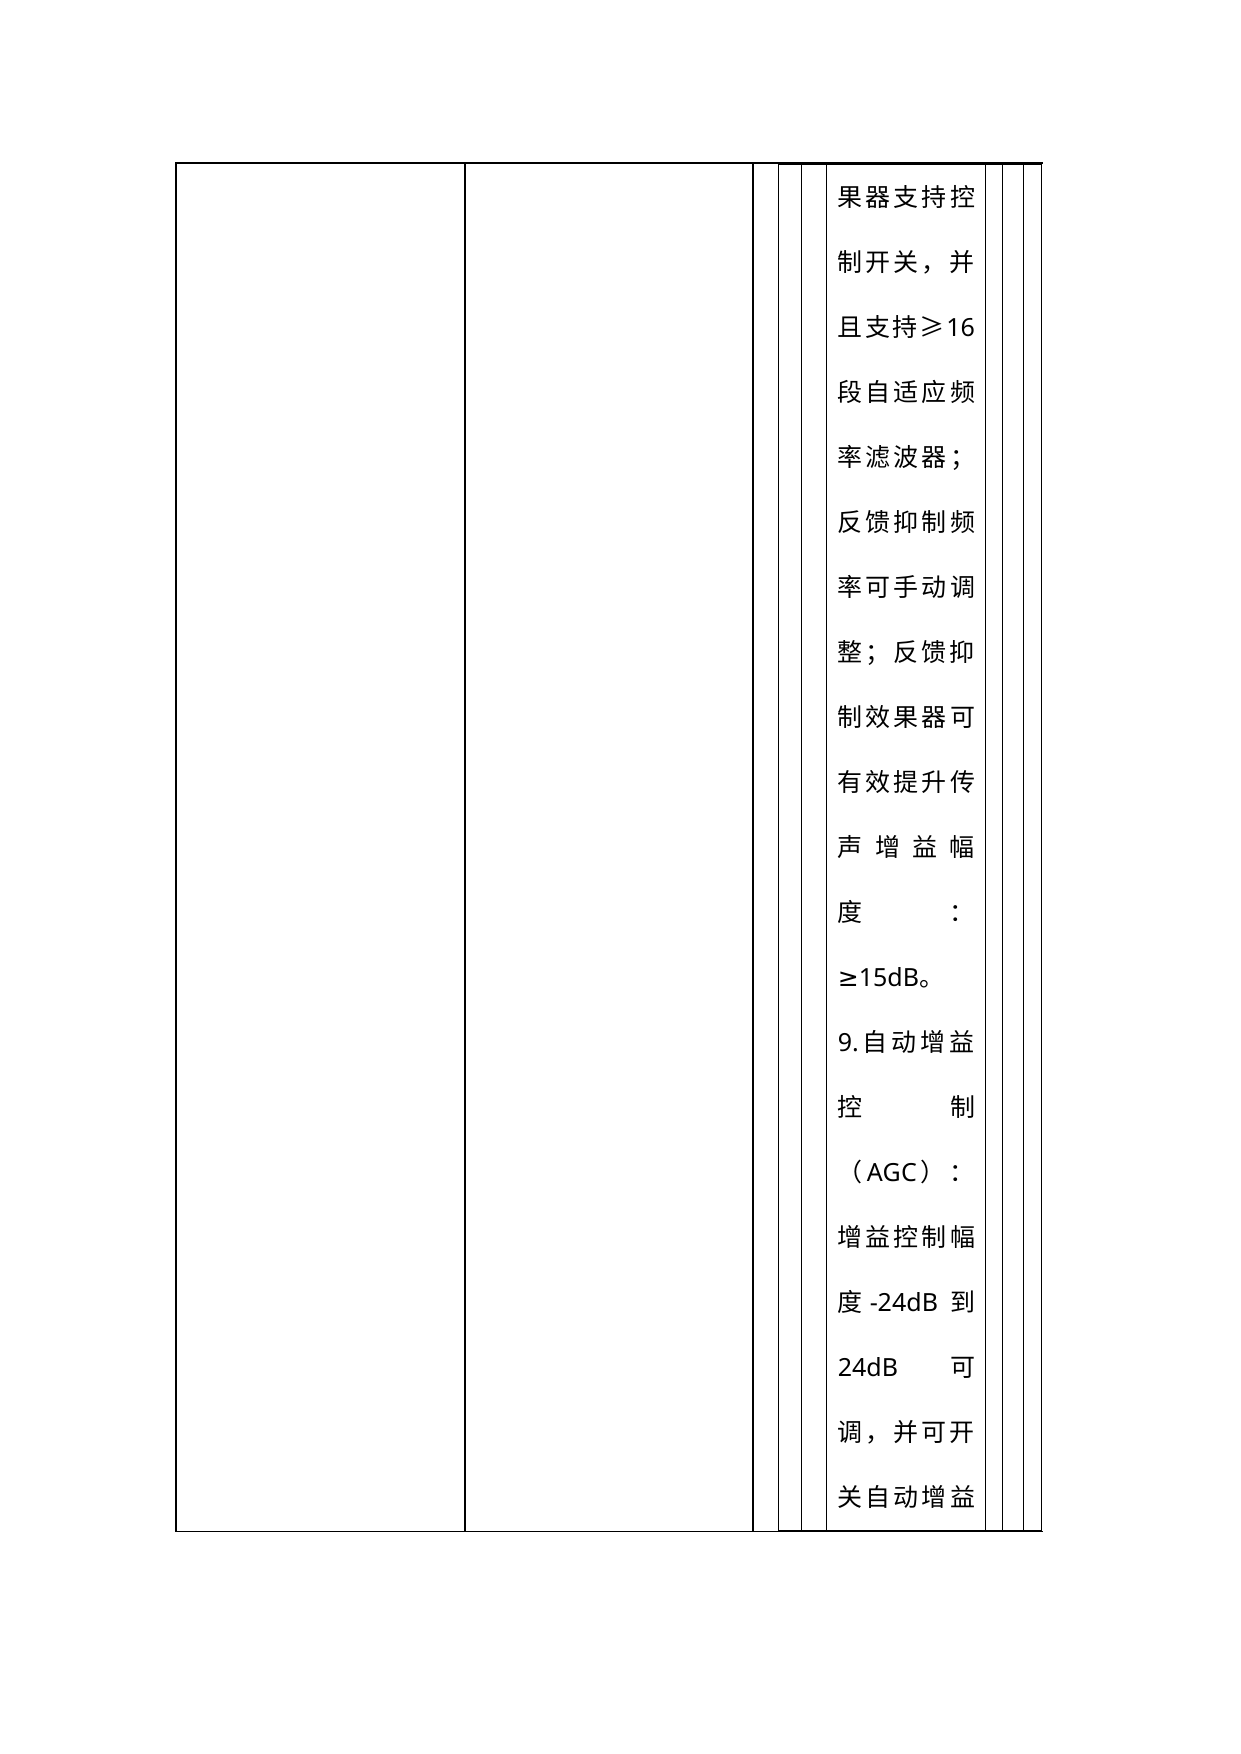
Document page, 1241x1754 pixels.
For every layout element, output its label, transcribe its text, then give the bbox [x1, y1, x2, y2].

table_cell [827, 165, 985, 1530]
table_cell [1024, 165, 1041, 1530]
table_cell [466, 164, 752, 1531]
table_cell [779, 165, 801, 1530]
table_cell [986, 165, 1002, 1530]
table_cell [802, 165, 826, 1530]
table_cell [1003, 165, 1023, 1530]
table_cell 1 [177, 164, 464, 1531]
table_cell [754, 164, 778, 1531]
